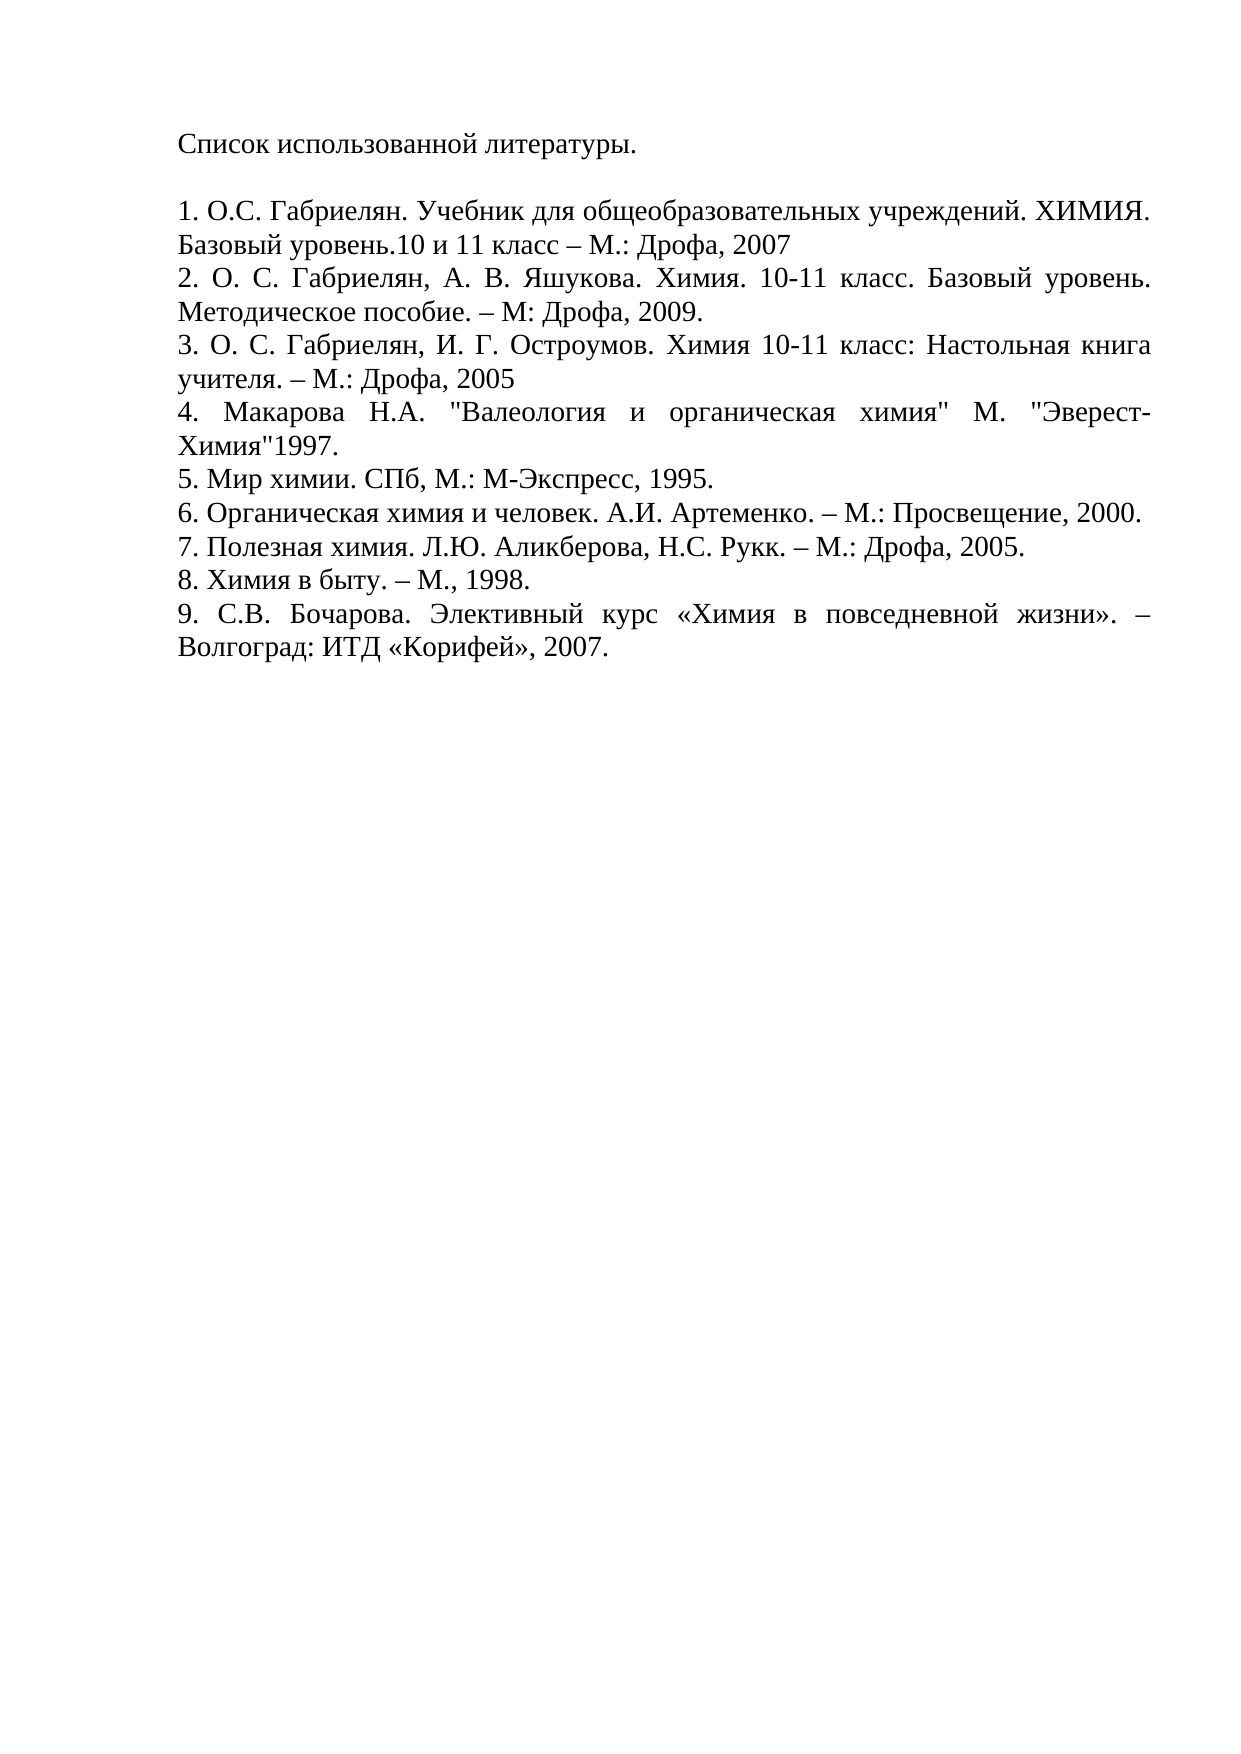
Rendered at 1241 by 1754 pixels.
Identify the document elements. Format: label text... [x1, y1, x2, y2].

text 4. Макарова Н.А. "Валеология и органическая химия" М. "Эверест-Химия"1997. [177, 394, 1152, 462]
text 2. О. С. Габриелян, А. В. Яшукова. Химия. 10-11 класс. Базовый уровень. Методическое пособие. – М: Дрофа, 2009. [177, 260, 1152, 327]
text 6. Органическая химия и человек. А.И. Артеменко. – М.: Просвещение, 2000. [177, 495, 1152, 529]
text 8. Химия в быту. – М., 1998. [177, 562, 1152, 596]
text Список использованной литературы. [177, 126, 1152, 160]
text 9. С.В. Бочарова. Элективный курс «Химия в повседневной жизни». – Волгоград: ИТД «Корифей», 2007. [177, 596, 1152, 663]
text 3. О. С. Габриелян, И. Г. Остроумов. Химия 10-11 класс: Настольная книга учителя. – М.: Дрофа, 2005 [177, 327, 1152, 394]
text 7. Полезная химия. Л.Ю. Аликберова, Н.С. Рукк. – М.: Дрофа, 2005. [177, 529, 1152, 562]
text 1. О.С. Габриелян. Учебник для общеобразовательных учреждений. ХИМИЯ. Базовый уровень.10 и 11 класс – М.: Дрофа, 2007 [177, 193, 1152, 260]
text 5. Мир химии. СПб, М.: М-Экспресс, 1995. [177, 462, 1152, 495]
